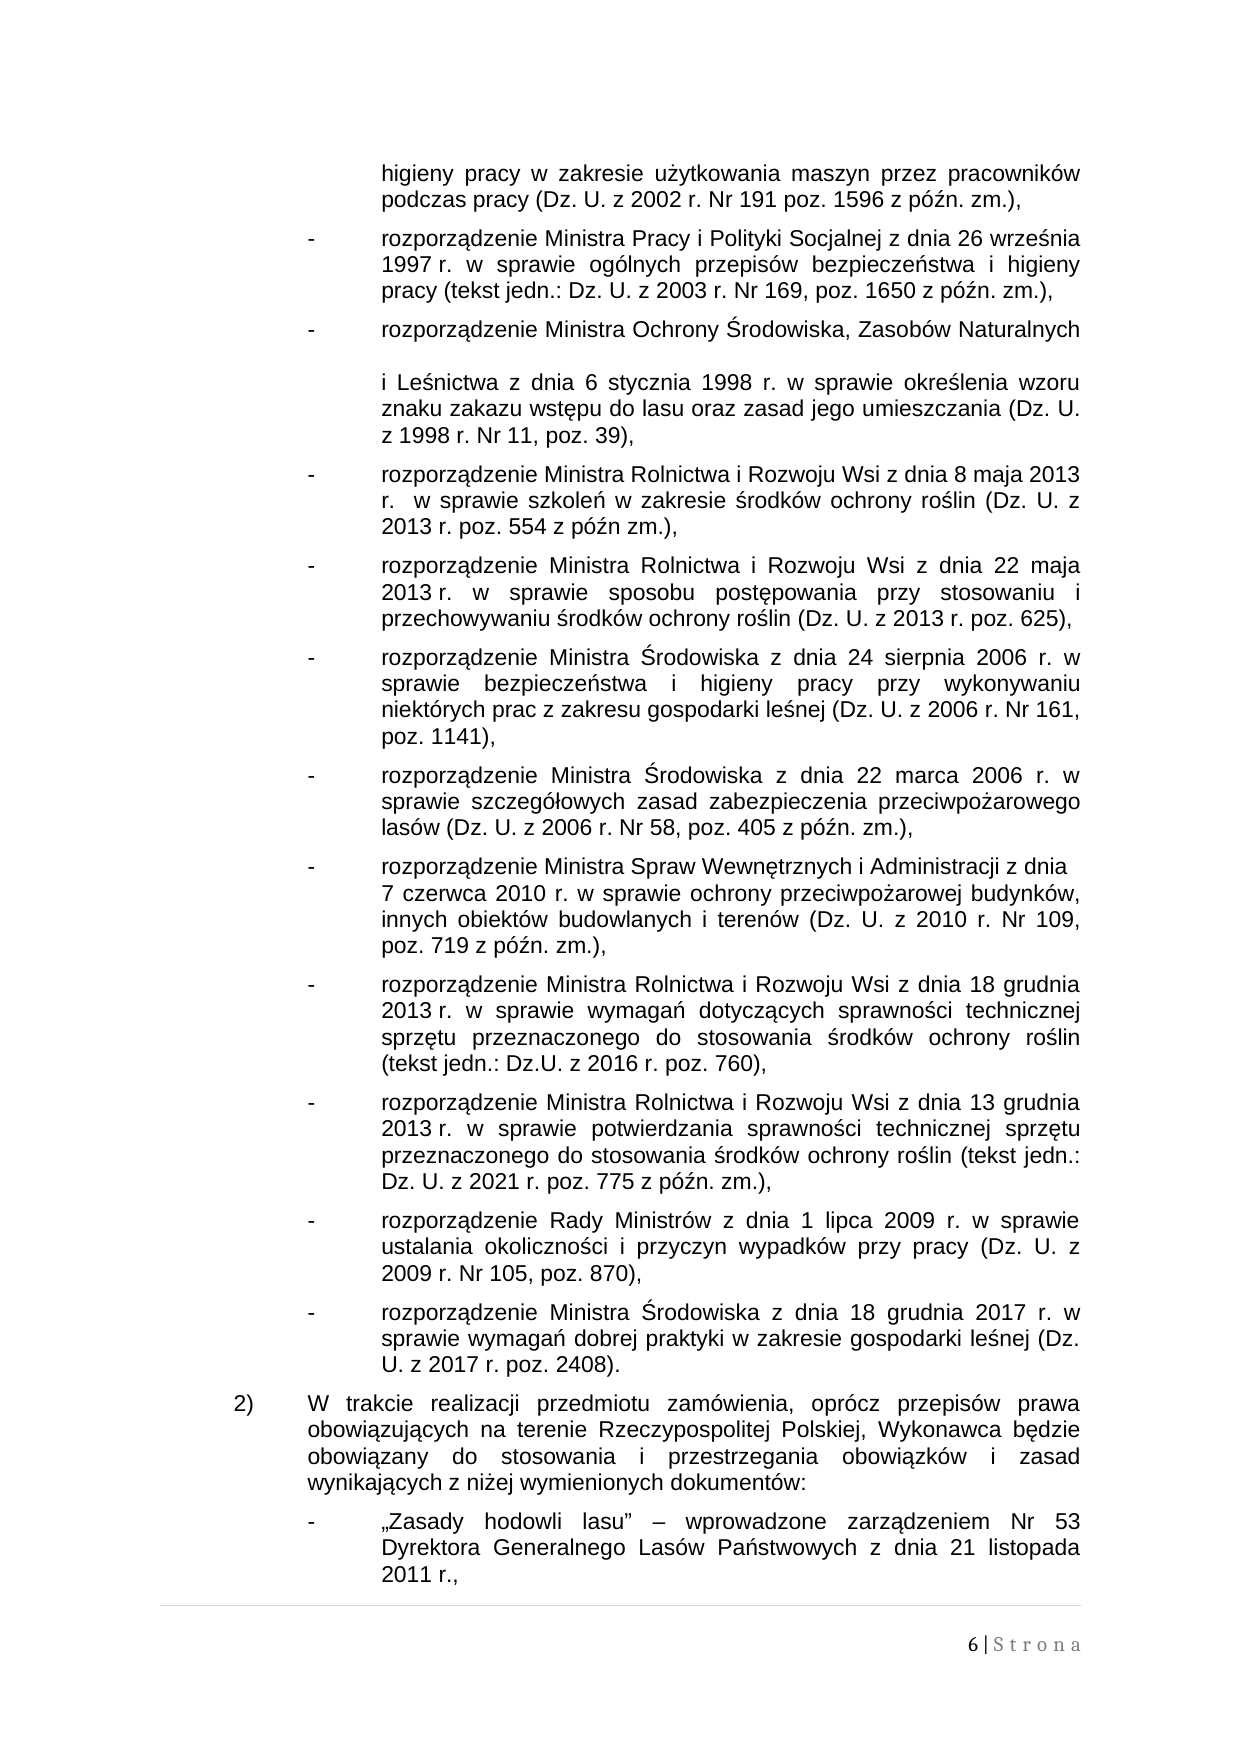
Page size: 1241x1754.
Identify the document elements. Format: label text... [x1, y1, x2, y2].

text - rozporządzenie Ministra Rolnictwa i Rozwoju Wsi z dnia 13 grudnia 2013 r. w sprawie potwierdzania sprawności technicznej sprzętu przeznaczonego do stosowania środków ochrony roślin (tekst jedn.: Dz. U. z 2021 r. poz. 775 z późn. zm.), [307, 1089, 1081, 1194]
text - rozporządzenie Ministra Rolnictwa i Rozwoju Wsi z dnia 18 grudnia 2013 r. w sprawie wymagań dotyczących sprawności technicznej sprzętu przeznaczonego do stosowania środków ochrony roślin (tekst jedn.: Dz.U. z 2016 r. poz. 760), [307, 971, 1081, 1076]
text - rozporządzenie Ministra Środowiska z dnia 18 grudnia 2017 r. w sprawie wymagań dobrej praktyki w zakresie gospodarki leśnej (Dz. U. z 2017 r. poz. 2408). [307, 1298, 1081, 1377]
text - rozporządzenie Ministra Spraw Wewnętrznych i Administracji z dnia 7 czerwca 2010 r. w sprawie ochrony przeciwpożarowej budynków, innych obiektów budowlanych i terenów (Dz. U. z 2010 r. Nr 109, poz. 719 z późn. zm.), [307, 853, 1081, 958]
text - rozporządzenie Ministra Środowiska z dnia 24 sierpnia 2006 r. w sprawie bezpieczeństwa i higieny pracy przy wykonywaniu niektórych prac z zakresu gospodarki leśnej (Dz. U. z 2006 r. Nr 161, poz. 1141), [307, 644, 1081, 749]
text 2) W trakcie realizacji przedmiotu zamówienia, oprócz przepisów prawa obowiązujących na terenie Rzeczypospolitej Polskiej, Wykonawca będzie obowiązany do stosowania i przestrzegania obowiązków i zasad wynikających z niżej wymienionych dokumentów: [233, 1390, 1081, 1495]
text - rozporządzenie Ministra Rolnictwa i Rozwoju Wsi z dnia 8 maja 2013 r. w sprawie szkoleń w zakresie środków ochrony roślin (Dz. U. z 2013 r. poz. 554 z późn zm.), [307, 461, 1081, 539]
text - „Zasady hodowli lasu” – wprowadzone zarządzeniem Nr 53 Dyrektora Generalnego Lasów Państwowych z dnia 21 listopada 2011 r., [307, 1508, 1081, 1587]
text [307, 159, 1081, 212]
text - rozporządzenie Ministra Rolnictwa i Rozwoju Wsi z dnia 22 maja 2013 r. w sprawie sposobu postępowania przy stosowaniu i przechowywaniu środków ochrony roślin (Dz. U. z 2013 r. poz. 625), [307, 552, 1081, 631]
text - rozporządzenie Ministra Pracy i Polityki Socjalnej z dnia 26 września 1997 r. w sprawie ogólnych przepisów bezpieczeństwa i higieny pracy (tekst jedn.: Dz. U. z 2003 r. Nr 169, poz. 1650 z późn. zm.), [307, 225, 1081, 304]
text - rozporządzenie Ministra Ochrony Środowiska, Zasobów Naturalnych i Leśnictwa z dnia 6 stycznia 1998 r. w sprawie określenia wzoru znaku zakazu wstępu do lasu oraz zasad jego umieszczania (Dz. U. z 1998 r. Nr 11, poz. 39), [307, 316, 1081, 448]
text - rozporządzenie Rady Ministrów z dnia 1 lipca 2009 r. w sprawie ustalania okoliczności i przyczyn wypadków przy pracy (Dz. U. z 2009 r. Nr 105, poz. 870), [307, 1207, 1081, 1286]
text - rozporządzenie Ministra Środowiska z dnia 22 marca 2006 r. w sprawie szczegółowych zasad zabezpieczenia przeciwpożarowego lasów (Dz. U. z 2006 r. Nr 58, poz. 405 z późn. zm.), [307, 762, 1081, 841]
